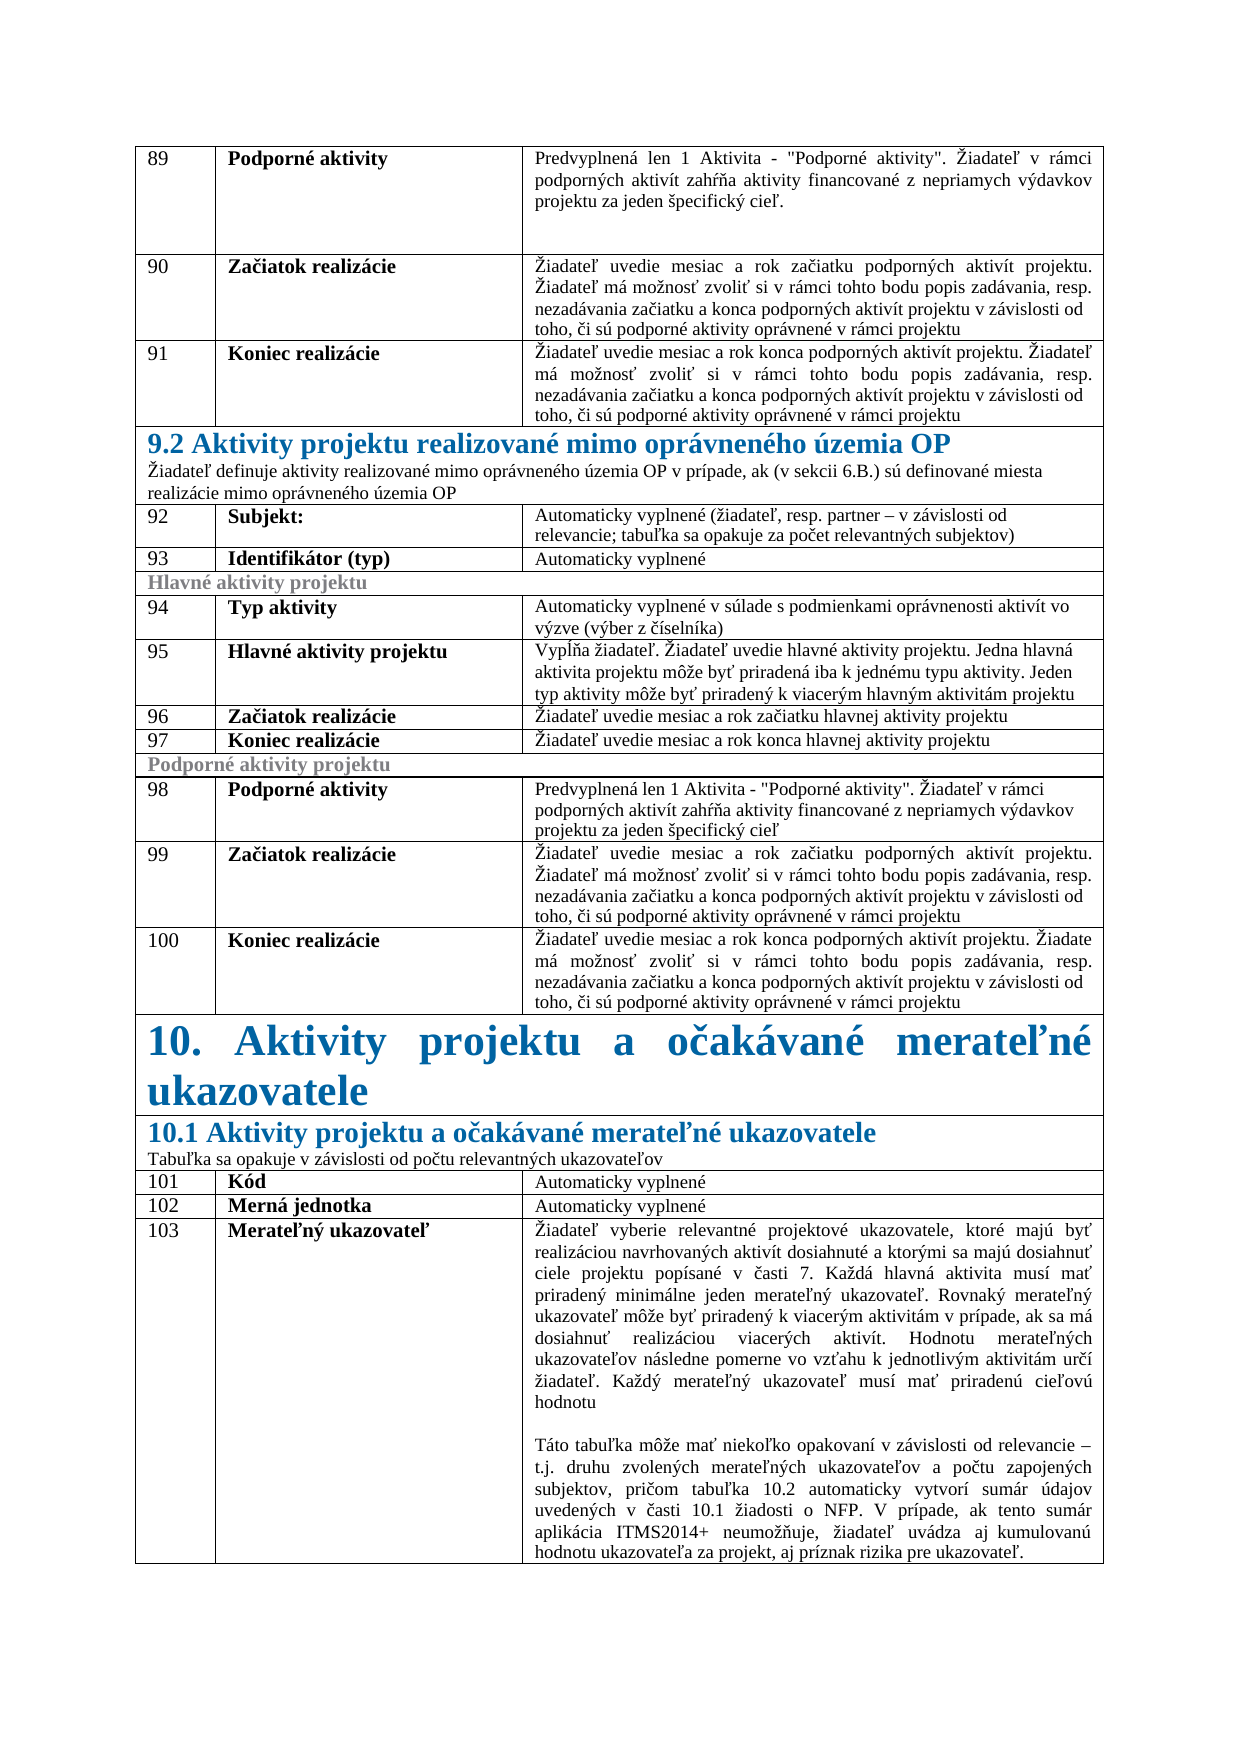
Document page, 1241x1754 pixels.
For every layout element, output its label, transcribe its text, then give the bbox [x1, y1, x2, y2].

table_cell 97 [136, 730, 215, 752]
table_cell 96 [136, 706, 215, 728]
table_cell Identifikátor (typ) [216, 548, 522, 571]
table_cell Automaticky vyplnené (žiadateľ, resp. partner – v závislosti od relevancie; tabuľka sa opakuje za počet relevantných subjektov) [523, 505, 1103, 547]
table_cell Typ aktivity [216, 596, 522, 639]
table_cell Automaticky vyplnené [523, 1195, 1103, 1218]
table_cell Žiadateľ uvedie mesiac a rok konca podporných aktivít projektu. Žiadateľ má možnosť zvoliť si v rámci tohto bodu popis zadávania, resp. nezadávania začiatku a konca podporných aktivít projektu v závislosti od toho, či sú podporné aktivity oprávnené v rámci projektu [523, 341, 1103, 426]
table_cell 93 [136, 548, 215, 571]
table_cell 102 [136, 1195, 215, 1218]
table_cell 103 [136, 1219, 215, 1563]
table_cell Hlavné aktivity projektu [216, 640, 522, 704]
table_cell Automaticky vyplnené [523, 1171, 1103, 1194]
table_cell Kód [216, 1171, 522, 1194]
table_cell Koniec realizácie [216, 341, 522, 426]
table_cell Merná jednotka [216, 1195, 522, 1218]
table_cell 101 [136, 1171, 215, 1194]
table_cell Žiadateľ uvedie mesiac a rok začiatku podporných aktivít projektu. Žiadateľ má možnosť zvoliť si v rámci tohto bodu popis zadávania, resp. nezadávania začiatku a konca podporných aktivít projektu v závislosti od toho, či sú podporné aktivity oprávnené v rámci projektu [523, 255, 1103, 340]
table_header Podporné aktivity [216, 147, 522, 254]
table_cell Začiatok realizácie [216, 255, 522, 340]
table_cell 99 [136, 842, 215, 927]
table_cell Žiadateľ uvedie mesiac a rok začiatku hlavnej aktivity projektu [523, 706, 1103, 728]
table_cell Podporné aktivity projektu [136, 754, 1103, 776]
table_cell Žiadateľ vyberie relevantné projektové ukazovatele, ktoré majú byť realizáciou navrhovaných aktivít dosiahnuté a ktorými sa majú dosiahnuť ciele projektu popísané v časti 7. Každá hlavná aktivita musí mať priradený minimálne jeden merateľný ukazovateľ. Rovnaký merateľný ukazovateľ môže byť priradený k viacerým aktivitám v prípade, ak sa má dosiahnuť realizáciou viacerých aktivít. Hodnotu merateľných ukazovateľov následne pomerne vo vzťahu k jednotlivým aktivitám určí žiadateľ. Každý merateľný ukazovateľ musí mať priradenú cieľovú hodnotu Táto tabuľka môže mať niekoľko opakovaní v závislosti od relevancie – t.j. druhu zvolených merateľných ukazovateľov a počtu zapojených subjektov, pričom tabuľka 10.2 automaticky vytvorí sumár údajov uvedených v časti 10.1 žiadosti o NFP. V prípade, ak tento sumár aplikácia ITMS2014+ neumožňuje, žiadateľ uvádza aj kumulovanú hodnotu ukazovateľa za projekt, aj príznak rizika pre ukazovateľ. [523, 1219, 1103, 1563]
table_cell Hlavné aktivity projektu [136, 572, 1103, 595]
table_cell 92 [136, 505, 215, 547]
table_cell Koniec realizácie [216, 928, 522, 1013]
table_cell 10.1 Aktivity projektu a očakávané merateľné ukazovatele Tabuľka sa opakuje v závislosti od počtu relevantných ukazovateľov [136, 1116, 1103, 1170]
table_header 89 [136, 147, 215, 254]
table_cell Merateľný ukazovateľ [216, 1219, 522, 1563]
table_cell Žiadateľ uvedie mesiac a rok konca podporných aktivít projektu. Žiadate má možnosť zvoliť si v rámci tohto bodu popis zadávania, resp. nezadávania začiatku a konca podporných aktivít projektu v závislosti od toho, či sú podporné aktivity oprávnené v rámci projektu [523, 928, 1103, 1013]
table_cell 95 [136, 640, 215, 704]
table_cell 10. Aktivity projektu a očakávané merateľné ukazovatele [136, 1015, 1103, 1115]
table_cell Subjekt: [216, 505, 522, 547]
table_cell 100 [136, 928, 215, 1013]
table_cell Žiadateľ uvedie mesiac a rok začiatku podporných aktivít projektu. Žiadateľ má možnosť zvoliť si v rámci tohto bodu popis zadávania, resp. nezadávania začiatku a konca podporných aktivít projektu v závislosti od toho, či sú podporné aktivity oprávnené v rámci projektu [523, 842, 1103, 927]
table_cell Začiatok realizácie [216, 706, 522, 728]
table_cell Vypĺňa žiadateľ. Žiadateľ uvedie hlavné aktivity projektu. Jedna hlavná aktivita projektu môže byť priradená iba k jednému typu aktivity. Jeden typ aktivity môže byť priradený k viacerým hlavným aktivitám projektu [523, 640, 1103, 704]
table_cell 91 [136, 341, 215, 426]
table_cell Automaticky vyplnené v súlade s podmienkami oprávnenosti aktivít vo výzve (výber z číselníka) [523, 596, 1103, 639]
table_cell Koniec realizácie [216, 730, 522, 752]
table_cell Predvyplnená len 1 Aktivita - "Podporné aktivity". Žiadateľ v rámci podporných aktivít zahŕňa aktivity financované z nepriamych výdavkov projektu za jeden špecifický cieľ [523, 778, 1103, 841]
table_cell 9.2 Aktivity projektu realizované mimo oprávneného územia OP Žiadateľ definuje aktivity realizované mimo oprávneného územia OP v prípade, ak (v sekcii 6.B.) sú definované miesta realizácie mimo oprávneného územia OP [136, 427, 1103, 504]
table_header Predvyplnená len 1 Aktivita - "Podporné aktivity". Žiadateľ v rámci podporných aktivít zahŕňa aktivity financované z nepriamych výdavkov projektu za jeden špecifický cieľ. [523, 147, 1103, 254]
table_cell 98 [136, 778, 215, 841]
table_cell Automaticky vyplnené [523, 548, 1103, 571]
table_cell Podporné aktivity [216, 778, 522, 841]
table_cell 90 [136, 255, 215, 340]
table_cell Žiadateľ uvedie mesiac a rok konca hlavnej aktivity projektu [523, 730, 1103, 752]
table_cell 94 [136, 596, 215, 639]
table_cell Začiatok realizácie [216, 842, 522, 927]
